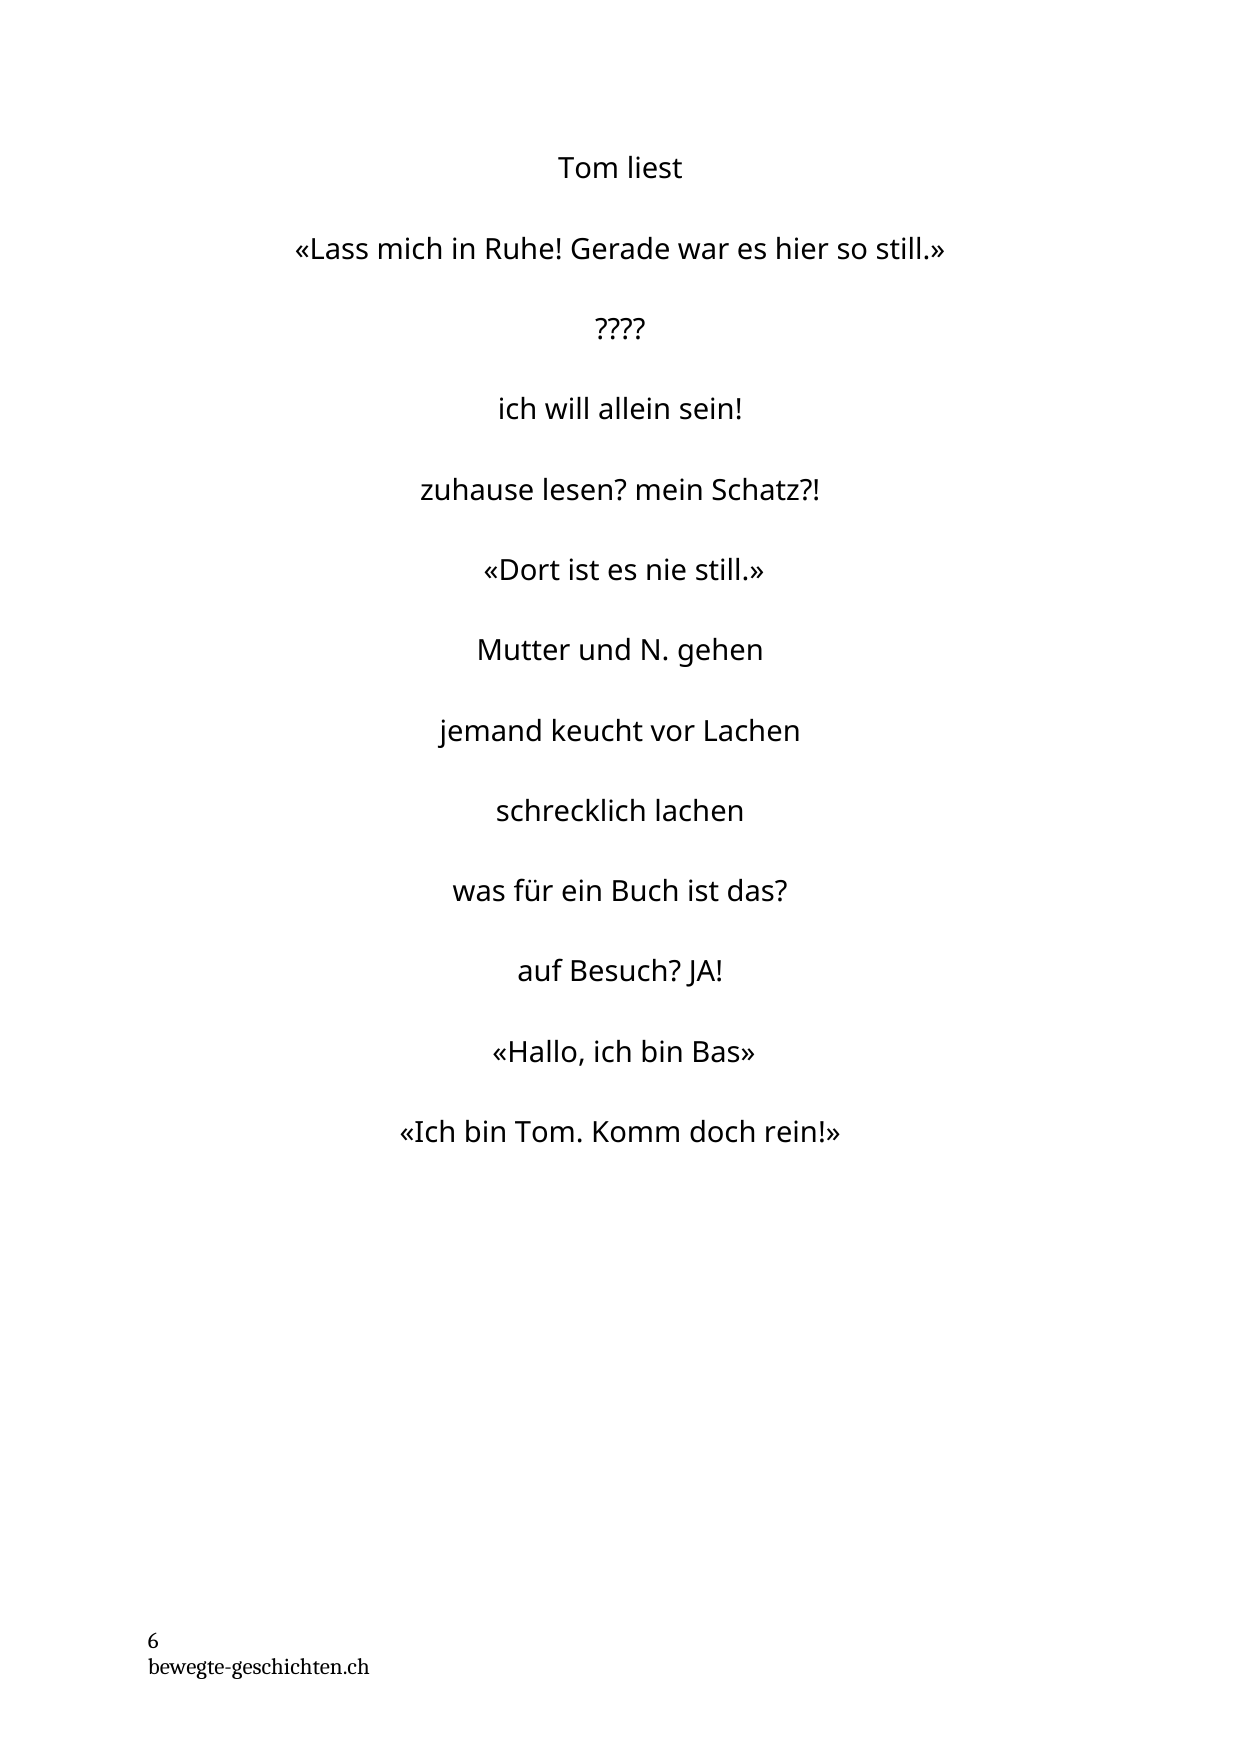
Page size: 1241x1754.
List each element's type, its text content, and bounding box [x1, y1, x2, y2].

text auf Besuch? JA! [148, 951, 1093, 990]
text zuhause lesen? mein Schatz?! [148, 469, 1093, 508]
text ich will allein sein! [148, 388, 1093, 428]
text «Hallo, ich bin Bas» [148, 1031, 1093, 1071]
text schrecklich lachen [148, 790, 1093, 830]
text ???? [148, 308, 1093, 348]
text «Dort ist es nie still.» [148, 549, 1093, 589]
text was für ein Buch ist das? [148, 870, 1093, 910]
text jemand keucht vor Lachen [148, 710, 1093, 749]
text «Lass mich in Ruhe! Gerade war es hier so still.» [148, 228, 1093, 268]
text Mutter und N. gehen [148, 629, 1093, 669]
text «Ich bin Tom. Komm doch rein!» [148, 1111, 1093, 1151]
text Tom liest [148, 148, 1093, 187]
